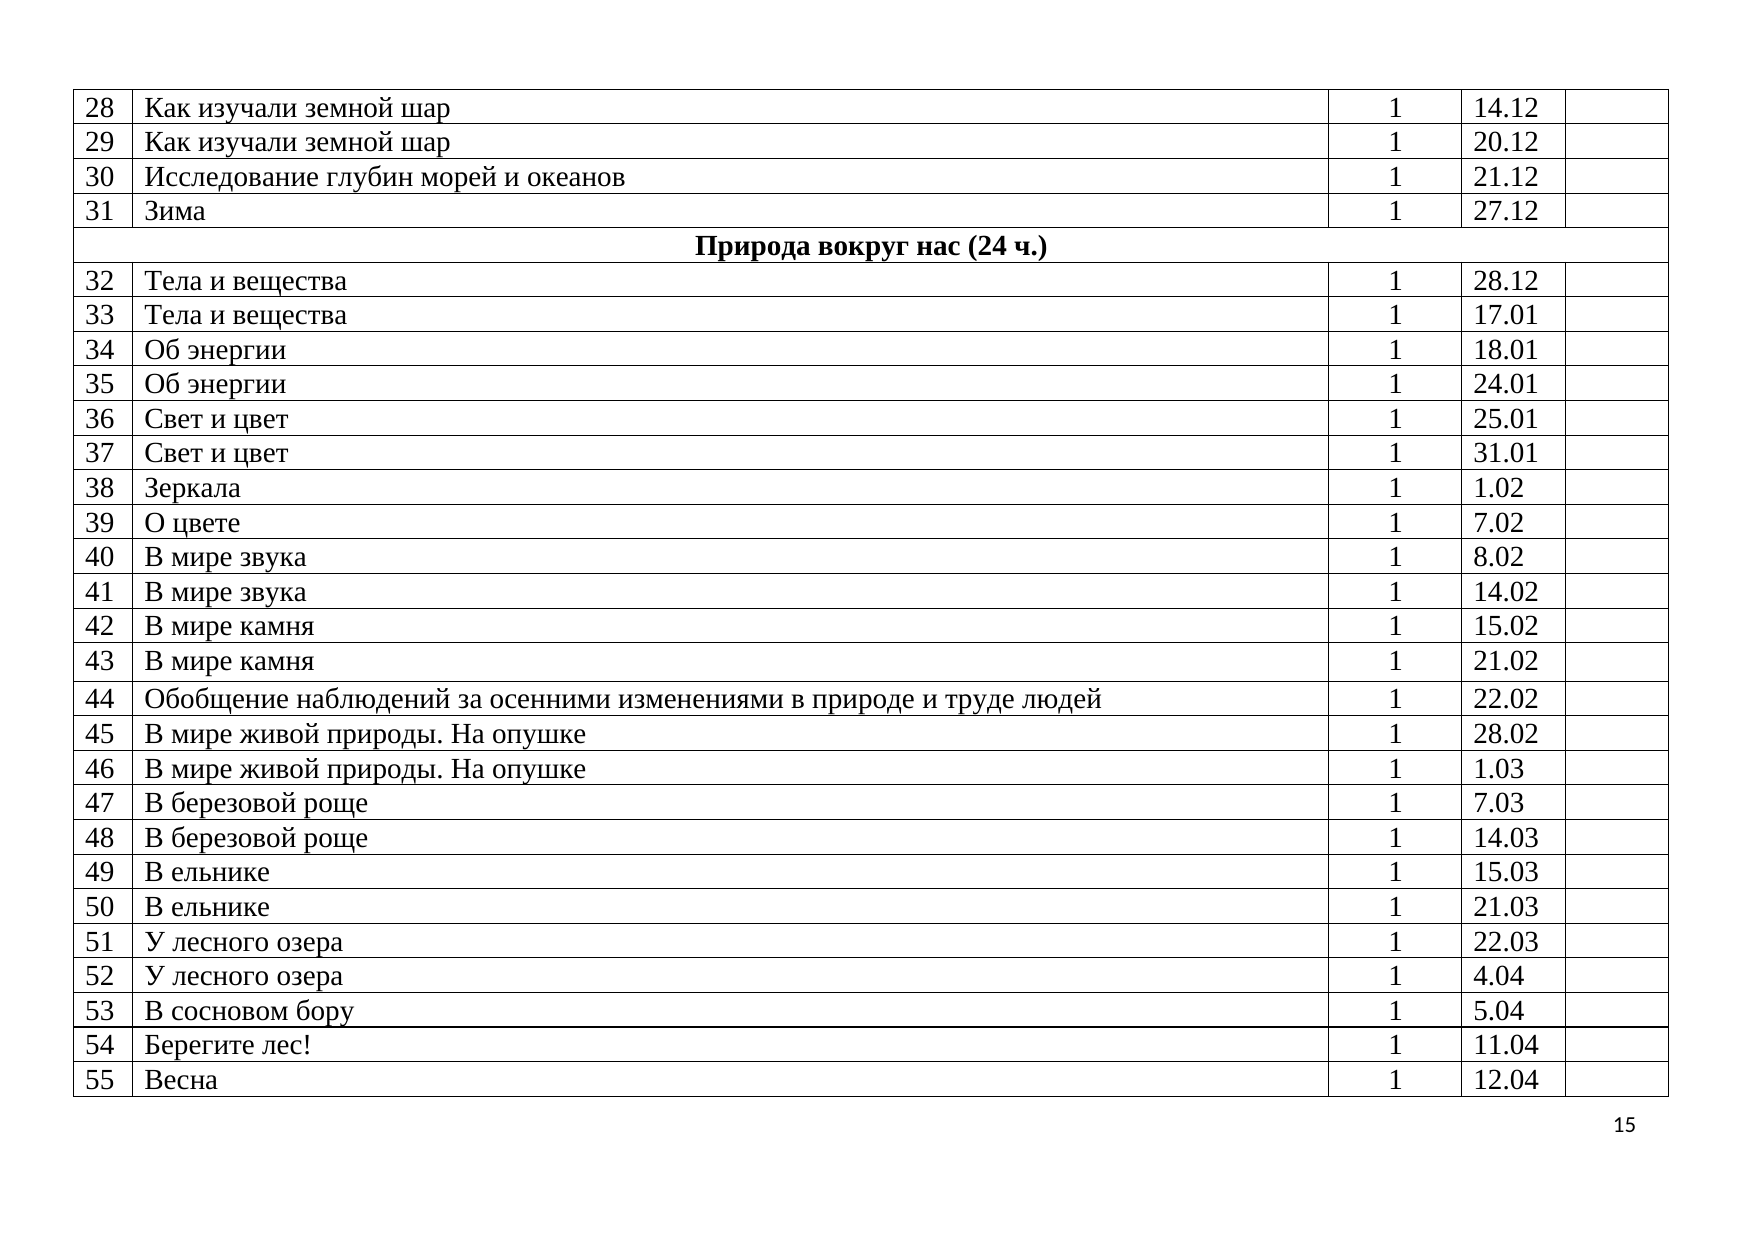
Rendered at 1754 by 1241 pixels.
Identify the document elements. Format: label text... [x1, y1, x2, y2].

table_cell 52 [74, 958, 132, 992]
table_cell 1 [1329, 332, 1461, 365]
table_cell [1566, 958, 1668, 992]
table_cell 1 [1329, 889, 1461, 923]
table_cell 1 [1329, 366, 1461, 400]
table_cell В березовой роще [133, 785, 1328, 819]
table_cell [1566, 751, 1668, 784]
table_cell 37 [74, 436, 132, 469]
table_cell 51 [74, 924, 132, 957]
table_cell [1566, 1028, 1668, 1061]
table_cell 41 [74, 574, 132, 607]
table_cell 15.02 [1462, 609, 1565, 642]
table_cell В мире живой природы. На опушке [133, 716, 1328, 750]
table_cell 15.03 [1462, 855, 1565, 888]
table_cell 36 [74, 401, 132, 434]
table_cell Об энергии [133, 332, 1328, 365]
table_cell 35 [74, 366, 132, 400]
table_cell В мире звука [133, 539, 1328, 573]
table_cell [1566, 470, 1668, 504]
table_cell 28.12 [1462, 263, 1565, 296]
table_cell 1 [1329, 716, 1461, 750]
table_cell О цвете [133, 505, 1328, 538]
table_cell 22.03 [1462, 924, 1565, 957]
table_cell 40 [74, 539, 132, 573]
table_cell 14.02 [1462, 574, 1565, 607]
table_cell 7.02 [1462, 505, 1565, 538]
table_cell 7.03 [1462, 785, 1565, 819]
table_cell Природа вокруг нас (24 ч.) [74, 228, 1668, 262]
table_cell 1 [1329, 1062, 1461, 1096]
table_cell В березовой роще [133, 820, 1328, 853]
table_cell [1566, 332, 1668, 365]
table_cell [1566, 297, 1668, 331]
table_cell Зима [133, 194, 1328, 227]
table_cell [1566, 574, 1668, 607]
table_cell 1 [1329, 401, 1461, 434]
table_cell 1 [1329, 751, 1461, 784]
table_cell В ельнике [133, 855, 1328, 888]
table_cell [1566, 366, 1668, 400]
table_cell 25.01 [1462, 401, 1565, 434]
table_cell 1 [1329, 194, 1461, 227]
table_cell В сосновом бору [133, 993, 1328, 1026]
table_cell 1 [1329, 159, 1461, 192]
table_cell Свет и цвет [133, 401, 1328, 434]
table_cell Свет и цвет [133, 436, 1328, 469]
table_cell [1566, 539, 1668, 573]
table_cell 1 [1329, 470, 1461, 504]
table_cell [1566, 820, 1668, 853]
table_cell 1 [1329, 263, 1461, 296]
table_cell [1566, 924, 1668, 957]
table_cell Весна [133, 1062, 1328, 1096]
table_cell [1566, 785, 1668, 819]
table_cell 21.12 [1462, 159, 1565, 192]
table_cell 47 [74, 785, 132, 819]
table_cell В мире звука [133, 574, 1328, 607]
table_cell 45 [74, 716, 132, 750]
table_cell 5.04 [1462, 993, 1565, 1026]
table_cell [1566, 194, 1668, 227]
table_cell 32 [74, 263, 132, 296]
table_cell 1 [1329, 958, 1461, 992]
table_cell [1566, 263, 1668, 296]
table_cell Исследование глубин морей и океанов [133, 159, 1328, 192]
table_cell 20.12 [1462, 124, 1565, 158]
table_cell 1 [1329, 539, 1461, 573]
table_cell 34 [74, 332, 132, 365]
table_cell 21.02 [1462, 643, 1565, 681]
table_cell 54 [74, 1028, 132, 1061]
table_cell В мире камня [133, 609, 1328, 642]
table_cell 1 [1329, 124, 1461, 158]
table_cell Тела и вещества [133, 297, 1328, 331]
table_cell 42 [74, 609, 132, 642]
table_cell 22.02 [1462, 682, 1565, 715]
table_cell 1 [1329, 90, 1461, 123]
table_cell 53 [74, 993, 132, 1026]
table_cell 21.03 [1462, 889, 1565, 923]
table_cell 24.01 [1462, 366, 1565, 400]
table_cell 31.01 [1462, 436, 1565, 469]
table_cell 31 [74, 194, 132, 227]
table_cell Берегите лес! [133, 1028, 1328, 1061]
table_cell У лесного озера [133, 924, 1328, 957]
table_cell [1566, 993, 1668, 1026]
table_cell 1.03 [1462, 751, 1565, 784]
table_cell 39 [74, 505, 132, 538]
table_cell [1566, 1062, 1668, 1096]
table_cell 8.02 [1462, 539, 1565, 573]
table_cell 46 [74, 751, 132, 784]
table_cell 14.12 [1462, 90, 1565, 123]
table_cell 17.01 [1462, 297, 1565, 331]
table_cell 30 [74, 159, 132, 192]
table_cell 55 [74, 1062, 132, 1096]
table_cell 1 [1329, 855, 1461, 888]
table_cell 29 [74, 124, 132, 158]
table_cell [1566, 436, 1668, 469]
table_cell 50 [74, 889, 132, 923]
table_cell Зеркала [133, 470, 1328, 504]
table_cell 38 [74, 470, 132, 504]
table_cell Как изучали земной шар [133, 90, 1328, 123]
table_cell У лесного озера [133, 958, 1328, 992]
table_cell Как изучали земной шар [133, 124, 1328, 158]
table_cell [1566, 159, 1668, 192]
table_cell 43 [74, 643, 132, 681]
table_cell [1566, 124, 1668, 158]
table_cell В мире камня [133, 643, 1328, 681]
table_cell [1566, 889, 1668, 923]
table_cell 1.02 [1462, 470, 1565, 504]
table_cell 1 [1329, 682, 1461, 715]
table_cell 12.04 [1462, 1062, 1565, 1096]
table_cell В мире живой природы. На опушке [133, 751, 1328, 784]
table_cell В ельнике [133, 889, 1328, 923]
table_cell 1 [1329, 820, 1461, 853]
table_cell [1566, 643, 1668, 681]
table_cell 1 [1329, 643, 1461, 681]
table_cell 18.01 [1462, 332, 1565, 365]
table_cell 27.12 [1462, 194, 1565, 227]
table_cell 1 [1329, 436, 1461, 469]
table_cell 49 [74, 855, 132, 888]
table_cell [1566, 609, 1668, 642]
table_cell 44 [74, 682, 132, 715]
table_cell 1 [1329, 993, 1461, 1026]
table_cell 1 [1329, 505, 1461, 538]
table_cell 1 [1329, 609, 1461, 642]
table_cell 4.04 [1462, 958, 1565, 992]
table_cell [1566, 90, 1668, 123]
table_cell 1 [1329, 785, 1461, 819]
table_cell [1566, 855, 1668, 888]
table_cell Тела и вещества [133, 263, 1328, 296]
table_cell 1 [1329, 574, 1461, 607]
table_cell [1566, 505, 1668, 538]
table_cell 48 [74, 820, 132, 853]
table_cell 28 [74, 90, 132, 123]
table_cell 33 [74, 297, 132, 331]
table_cell 1 [1329, 924, 1461, 957]
table_cell 14.03 [1462, 820, 1565, 853]
table_cell Обобщение наблюдений за осенними изменениями в природе и труде людей [133, 682, 1328, 715]
table_cell [1566, 682, 1668, 715]
table_cell 11.04 [1462, 1028, 1565, 1061]
table_cell [1566, 716, 1668, 750]
table_cell 28.02 [1462, 716, 1565, 750]
table_cell 1 [1329, 297, 1461, 331]
table_cell Об энергии [133, 366, 1328, 400]
table_cell [1566, 401, 1668, 434]
table_cell 1 [1329, 1028, 1461, 1061]
